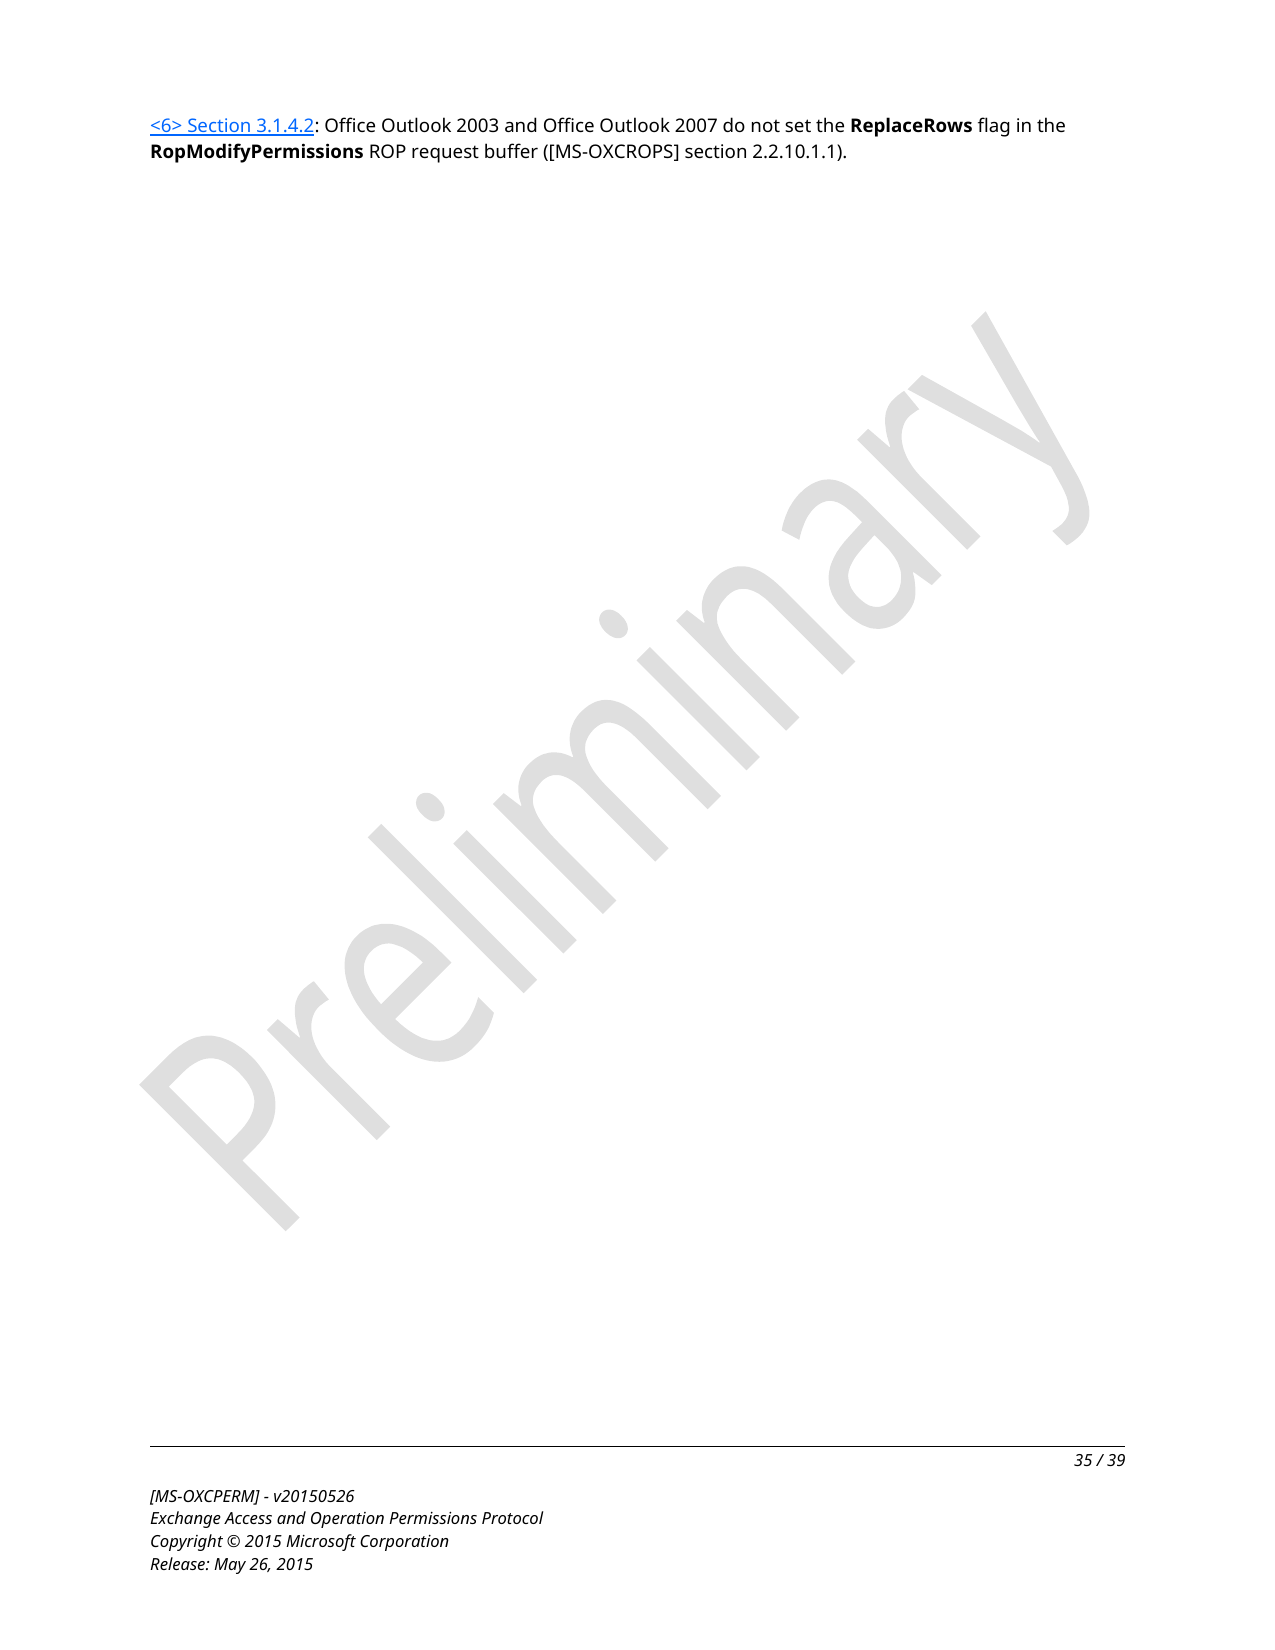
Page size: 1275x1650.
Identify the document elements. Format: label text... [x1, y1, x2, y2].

text <6> Section 3.1.4.2: Office Outlook 2003 and Office Outlook 2007 do not set the ReplaceRows flag in the RopModifyPermissions ROP request buffer ([MS-OXCROPS] section 2.2.10.1.1). [150, 112, 1125, 163]
